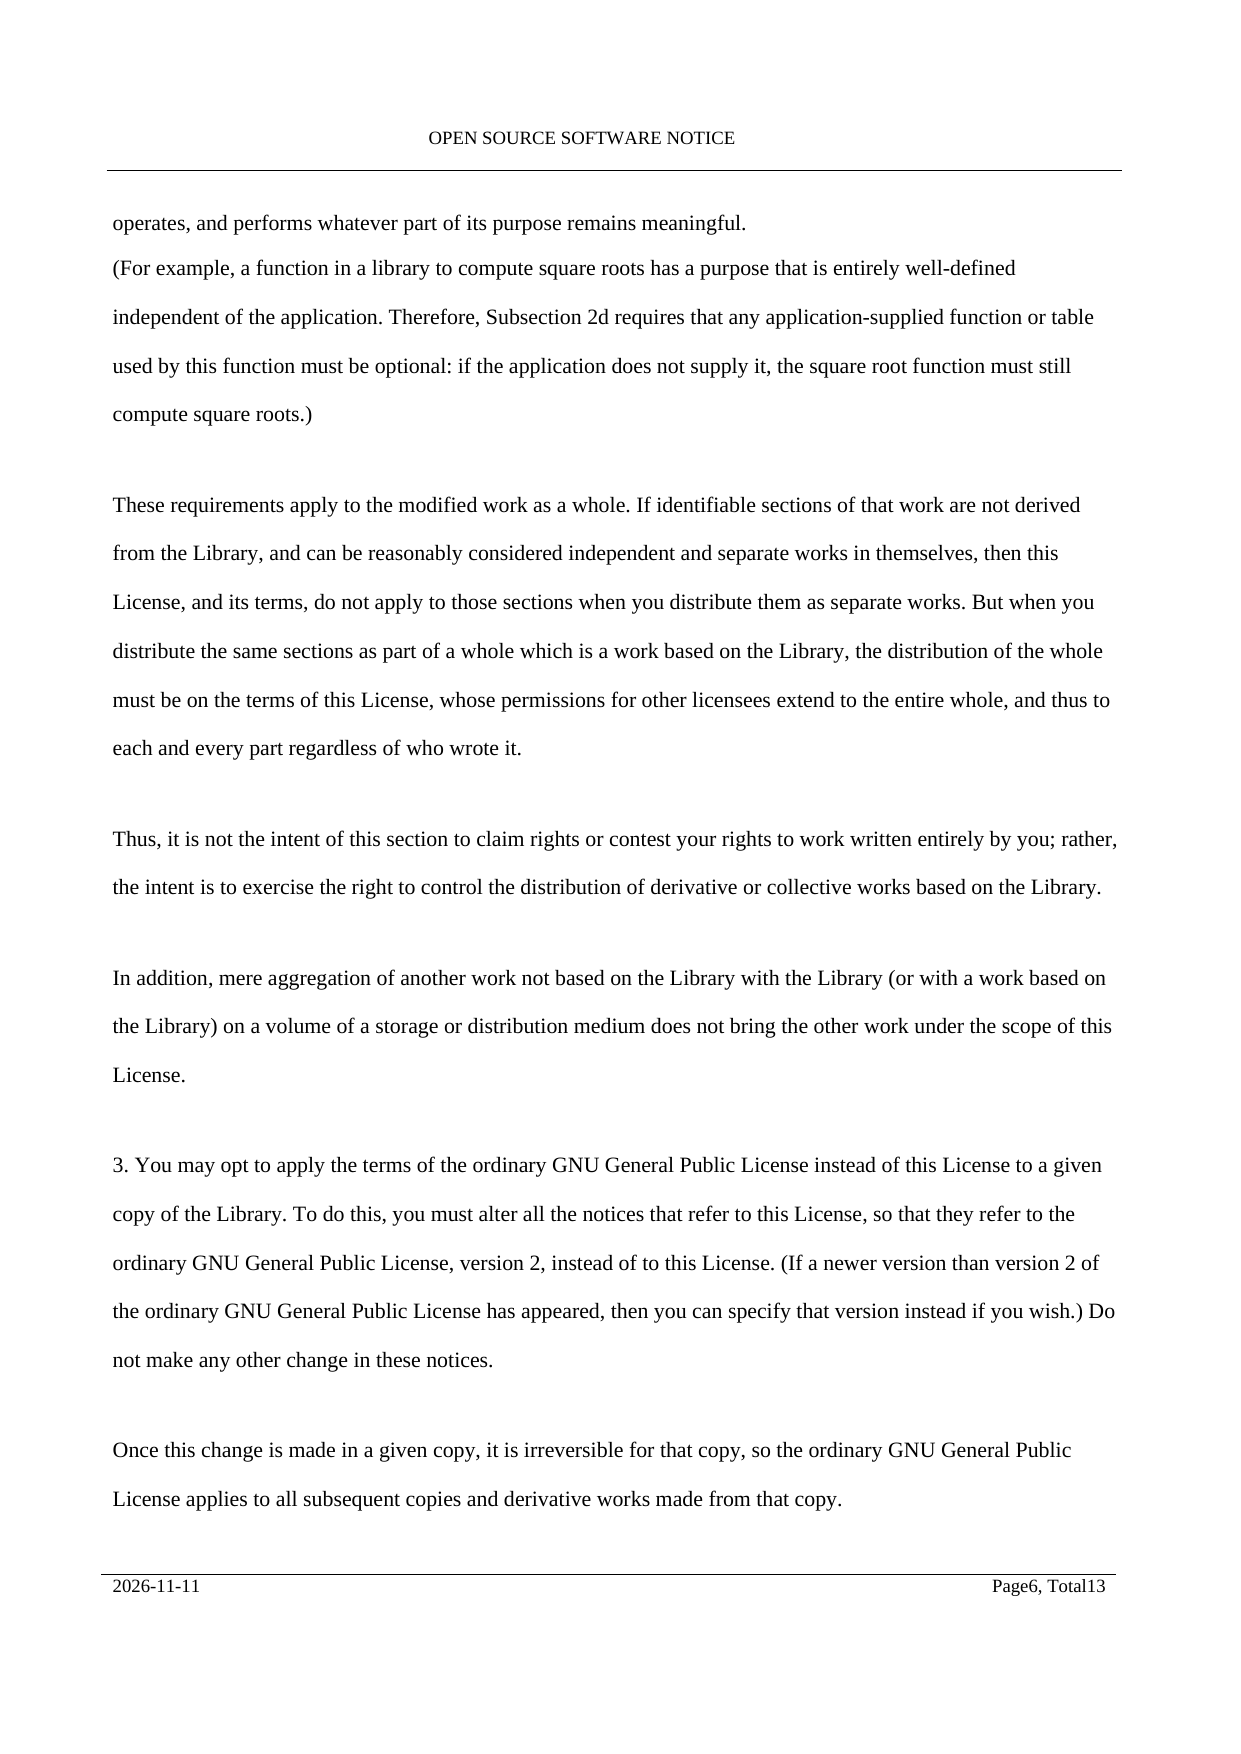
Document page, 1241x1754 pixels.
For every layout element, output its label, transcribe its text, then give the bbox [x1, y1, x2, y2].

text Thus, it is not the intent of this section to claim rights or contest your rights to work written entirely by you; rather, the intent is to exercise the right to control the distribution of derivative or collective works based on the Library. [112, 822, 1128, 903]
text Once this change is made in a given copy, it is irreversible for that copy, so the ordinary GNU General Public License applies to all subsequent copies and derivative works made from that copy. [112, 1434, 1128, 1515]
text In addition, mere aggregation of another work not based on the Library with the Library (or with a work based on the Library) on a volume of a storage or distribution medium does not bring the other work under the scope of this License. [112, 961, 1128, 1091]
text 3. You may opt to apply the terms of the ordinary GNU General Public License instead of this License to a given copy of the Library. To do this, you must alter all the notices that refer to this License, so that they refer to the ordinary GNU General Public License, version 2, instead of to this License. (If a newer version than version 2 of the ordinary GNU General Public License has appeared, then you can specify that version instead if you wish.) Do not make any other change in these notices. [112, 1148, 1128, 1376]
text These requirements apply to the modified work as a whole. If identifiable sections of that work are not derived from the Library, and can be reasonably considered independent and separate works in themselves, then this License, and its terms, do not apply to those sections when you distribute them as separate works. But when you distribute the same sections as part of a whole which is a work based on the Library, the distribution of the whole must be on the terms of this License, whose permissions for other licensees extend to the entire whole, and thus to each and every part regardless of who wrote it. [112, 488, 1128, 764]
text (For example, a function in a library to compute square roots has a purpose that is entirely well-defined independent of the application. Therefore, Subsection 2d requires that any application-supplied function or table used by this function must be optional: if the application does not supply it, the square root function must still compute square roots.) [112, 251, 1128, 430]
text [112, 206, 1128, 239]
